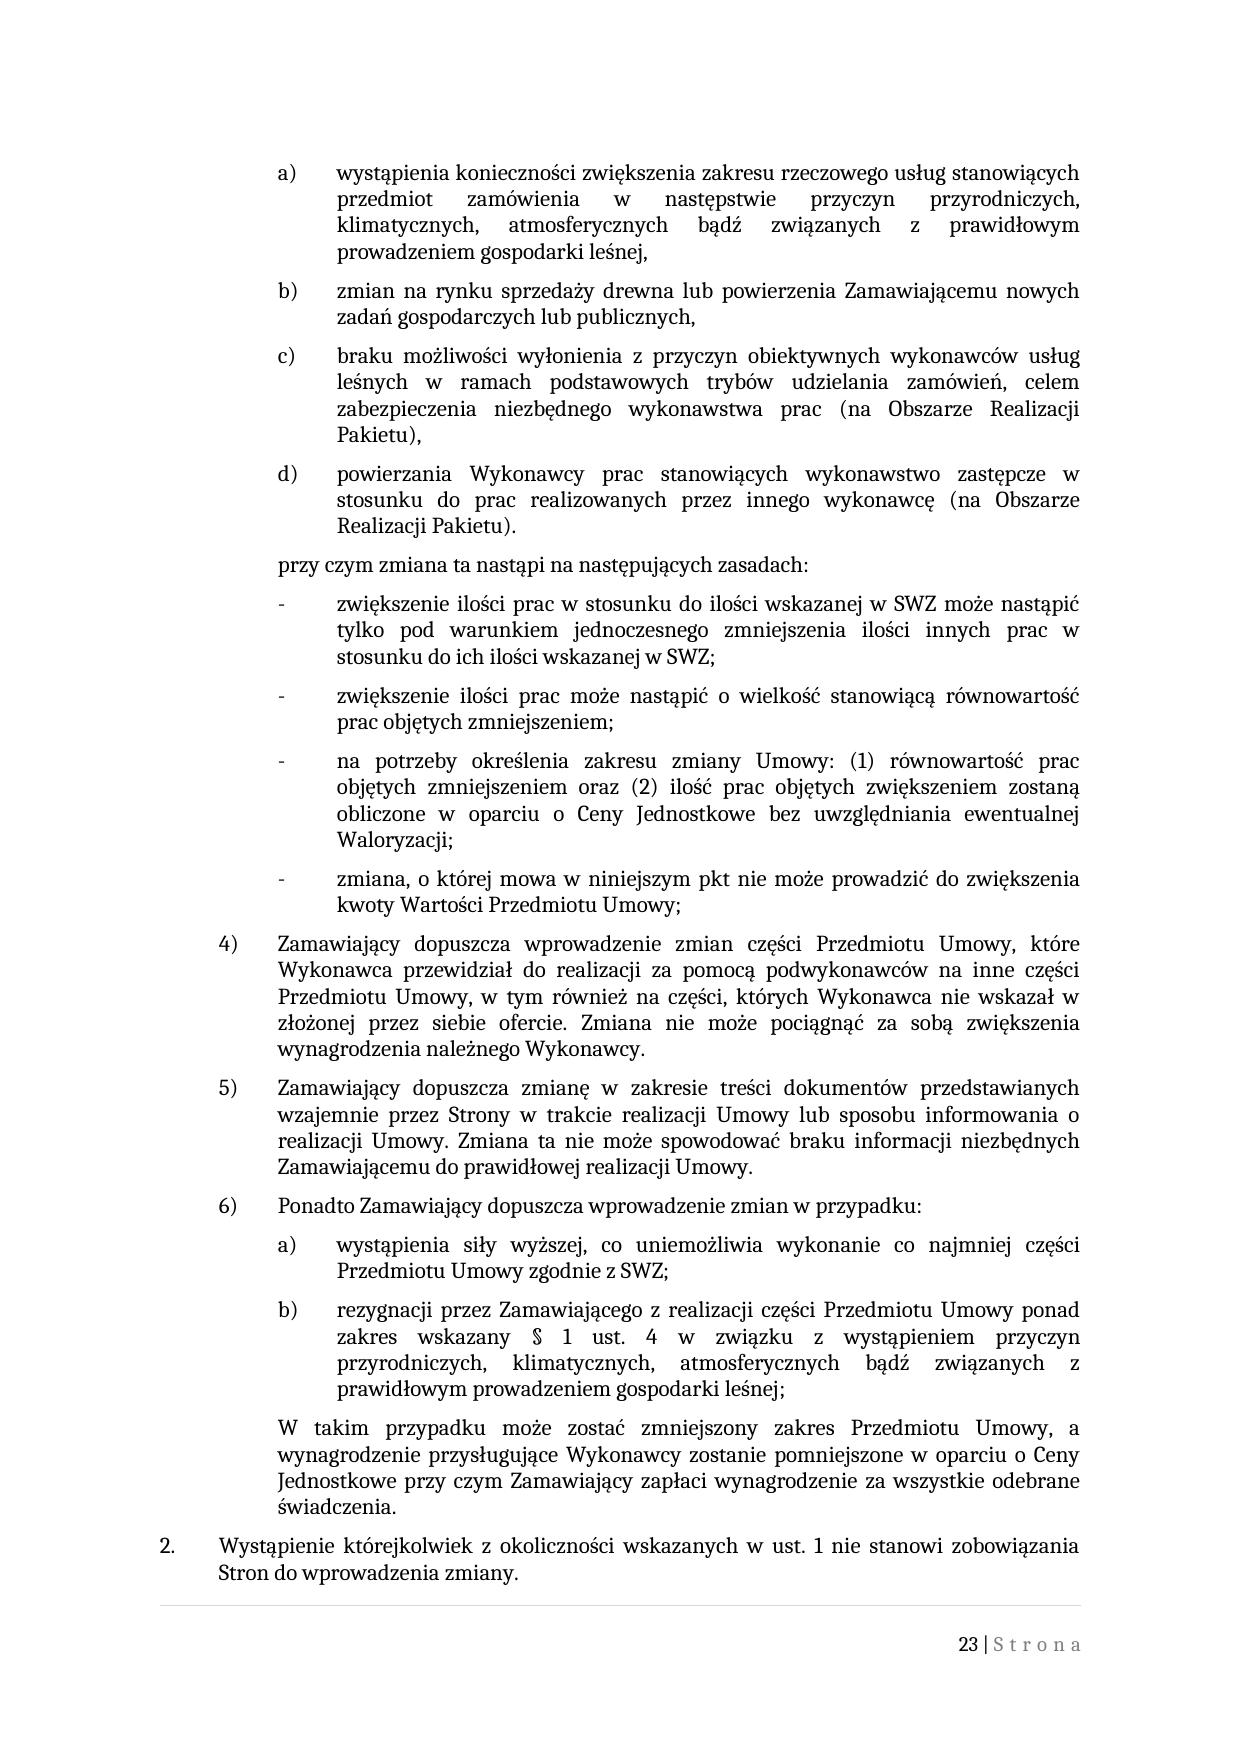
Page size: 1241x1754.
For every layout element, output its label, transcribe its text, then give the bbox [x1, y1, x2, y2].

text d) powierzania Wykonawcy prac stanowiących wykonawstwo zastępcze w stosunku do prac realizowanych przez innego wykonawcę (na Obszarze Realizacji Pakietu). [278, 461, 1081, 539]
list Zamawiający dopuszcza zmianę w zakresie treści dokumentów przedstawianych wzajemnie przez Strony w trakcie realizacji Umowy lub sposobu informowania o realizacji Umowy. Zmiana ta nie może spowodować braku informacji niezbędnych Zamawiającemu do prawidłowej realizacji Umowy. [218, 1075, 1081, 1181]
text a) wystąpienia siły wyższej, co uniemożliwia wykonanie co najmniej części Przedmiotu Umowy zgodnie z SWZ; [278, 1232, 1081, 1284]
text b) rezygnacji przez Zamawiającego z realizacji części Przedmiotu Umowy ponad zakres wskazany § 1 ust. 4 w związku z wystąpieniem przyczyn przyrodniczych, klimatycznych, atmosferycznych bądź związanych z prawidłowym prowadzeniem gospodarki leśnej; [278, 1297, 1081, 1402]
list Ponadto Zamawiający dopuszcza wprowadzenie zmian w przypadku: [218, 1193, 1081, 1219]
text c) braku możliwości wyłonienia z przyczyn obiektywnych wykonawców usług leśnych w ramach podstawowych trybów udzielania zamówień, celem zabezpieczenia niezbędnego wykonawstwa prac (na Obszarze Realizacji Pakietu), [278, 343, 1081, 448]
text W takim przypadku może zostać zmniejszony zakres Przedmiotu Umowy, a wynagrodzenie przysługujące Wykonawcy zostanie pomniejszone w oparciu o Ceny Jednostkowe przy czym Zamawiający zapłaci wynagrodzenie za wszystkie odebrane świadczenia. [278, 1415, 1081, 1520]
list Zamawiający dopuszcza wprowadzenie zmian części Przedmiotu Umowy, które Wykonawca przewidział do realizacji za pomocą podwykonawców na inne części Przedmiotu Umowy, w tym również na części, których Wykonawca nie wskazał w złożonej przez siebie ofercie. Zmiana nie może pociągnąć za sobą zwiększenia wynagrodzenia należnego Wykonawcy. [218, 931, 1081, 1063]
text b) zmian na rynku sprzedaży drewna lub powierzenia Zamawiającemu nowych zadań gospodarczych lub publicznych, [278, 277, 1081, 330]
text a) wystąpienia konieczności zwiększenia zakresu rzeczowego usług stanowiących przedmiot zamówienia w następstwie przyczyn przyrodniczych, klimatycznych, atmosferycznych bądź związanych z prawidłowym prowadzeniem gospodarki leśnej, [278, 159, 1081, 265]
text - zwiększenie ilości prac w stosunku do ilości wskazanej w SWZ może nastąpić tylko pod warunkiem jednoczesnego zmniejszenia ilości innych prac w stosunku do ich ilości wskazanej w SWZ; [278, 591, 1081, 670]
text - na potrzeby określenia zakresu zmiany Umowy: (1) równowartość prac objętych zmniejszeniem oraz (2) ilość prac objętych zwiększeniem zostaną obliczone w oparciu o Ceny Jednostkowe bez uwzględniania ewentualnej Waloryzacji; [278, 748, 1081, 853]
text - zwiększenie ilości prac może nastąpić o wielkość stanowiącą równowartość prac objętych zmniejszeniem; [278, 682, 1081, 735]
text - zmiana, o której mowa w niniejszym pkt nie może prowadzić do zwiększenia kwoty Wartości Przedmiotu Umowy; [278, 866, 1081, 918]
list Wystąpienie którejkolwiek z okoliczności wskazanych w ust. 1 nie stanowi zobowiązania Stron do wprowadzenia zmiany. [159, 1533, 1081, 1586]
text przy czym zmiana ta nastąpi na następujących zasadach: [278, 552, 1081, 578]
